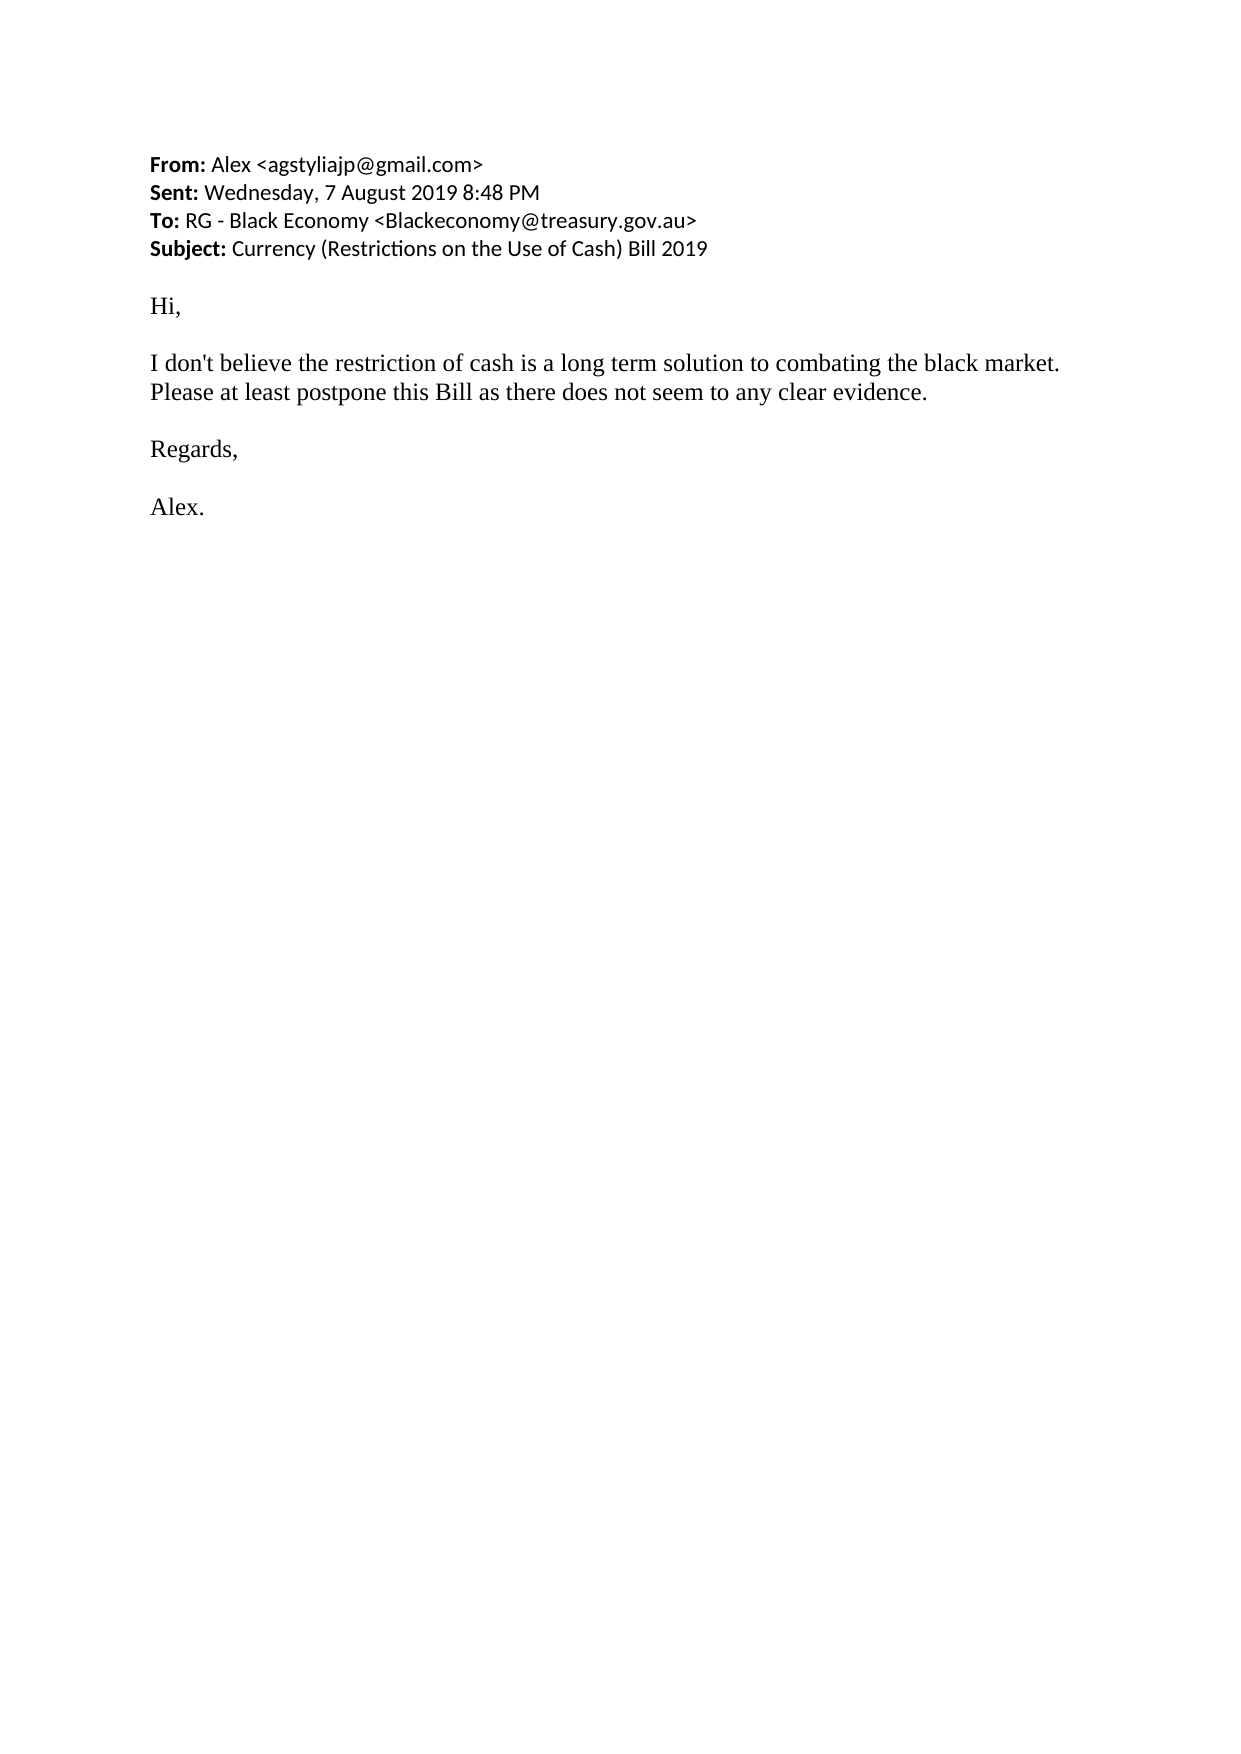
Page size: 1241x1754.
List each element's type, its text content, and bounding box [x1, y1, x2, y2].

text From: Alex <agstyliajp@gmail.com> Sent: Wednesday, 7 August 2019 8:48 PM To: RG - Black Economy <Blackeconomy@treasury.gov.au> Subject: Currency (Restrictions on the Use of Cash) Bill 2019 [150, 150, 1090, 262]
text Hi, [150, 291, 1090, 319]
text I don't believe the restriction of cash is a long term solution to combating the black market. Please at least postpone this Bill as there does not seem to any clear evidence. Regards, [150, 348, 1090, 463]
text Alex. [150, 492, 1090, 521]
